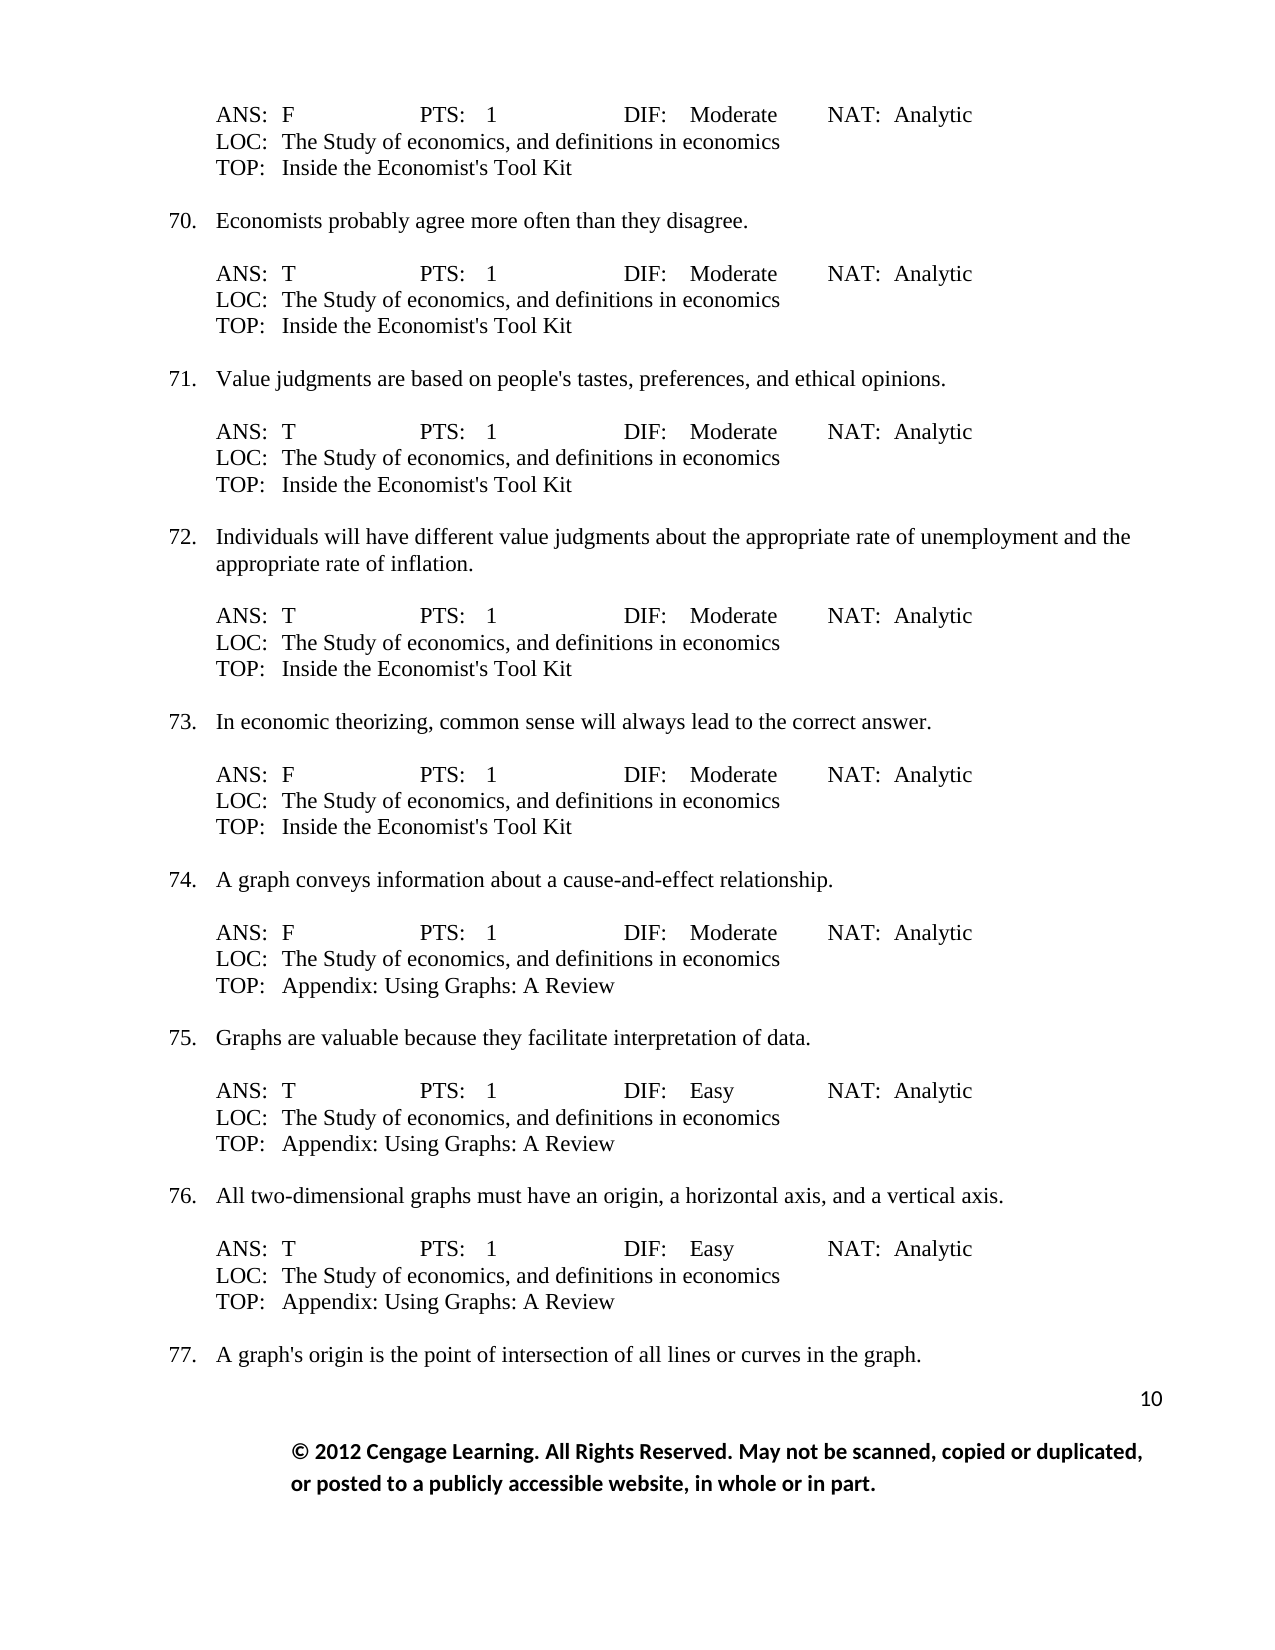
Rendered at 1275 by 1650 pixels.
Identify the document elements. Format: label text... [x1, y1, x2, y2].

text TOP: Inside the Economist's Tool Kit [216, 154, 1162, 181]
text TOP: Inside the Economist's Tool Kit [216, 312, 1162, 339]
text 72. Individuals will have different value judgments about the appropriate rate of unemployment and the appropriate rate of inflation. [150, 523, 1162, 576]
text ANS: T PTS: 1 DIF: Easy NAT: Analytic [216, 1235, 1162, 1262]
text TOP: Appendix: Using Graphs: A Review [216, 1130, 1162, 1156]
text ANS: T PTS: 1 DIF: Easy NAT: Analytic [216, 1077, 1162, 1103]
text ANS: T PTS: 1 DIF: Moderate NAT: Analytic [216, 260, 1162, 286]
text LOC: The Study of economics, and definitions in economics [216, 787, 1162, 813]
text 76. All two-dimensional graphs must have an origin, a horizontal axis, and a vertical axis. [150, 1183, 1162, 1209]
text LOC: The Study of economics, and definitions in economics [216, 286, 1162, 312]
text LOC: The Study of economics, and definitions in economics [216, 629, 1162, 655]
text 70. Economists probably agree more often than they disagree. [150, 207, 1162, 233]
text 75. Graphs are valuable because they facilitate interpretation of data. [150, 1024, 1162, 1051]
text TOP: Inside the Economist's Tool Kit [216, 471, 1162, 497]
text TOP: Inside the Economist's Tool Kit [216, 813, 1162, 840]
text LOC: The Study of economics, and definitions in economics [216, 1103, 1162, 1130]
text ANS: T PTS: 1 DIF: Moderate NAT: Analytic [216, 418, 1162, 444]
text LOC: The Study of economics, and definitions in economics [216, 945, 1162, 972]
text 73. In economic theorizing, common sense will always lead to the correct answer. [150, 708, 1162, 734]
text ANS: F PTS: 1 DIF: Moderate NAT: Analytic [216, 919, 1162, 945]
text 74. A graph conveys information about a cause-and-effect relationship. [150, 866, 1162, 892]
text ANS: F PTS: 1 DIF: Moderate NAT: Analytic [216, 761, 1162, 787]
text ANS: T PTS: 1 DIF: Moderate NAT: Analytic [216, 602, 1162, 629]
text TOP: Appendix: Using Graphs: A Review [216, 1288, 1162, 1314]
text ANS: F PTS: 1 DIF: Moderate NAT: Analytic [216, 101, 1162, 128]
text 71. Value judgments are based on people's tastes, preferences, and ethical opinions. [150, 365, 1162, 391]
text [216, 1262, 1162, 1288]
text TOP: Inside the Economist's Tool Kit [216, 655, 1162, 682]
text TOP: Appendix: Using Graphs: A Review [216, 972, 1162, 998]
text 77. A graph's origin is the point of intersection of all lines or curves in the graph. [150, 1341, 1162, 1367]
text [216, 128, 1162, 154]
text LOC: The Study of economics, and definitions in economics [216, 444, 1162, 471]
